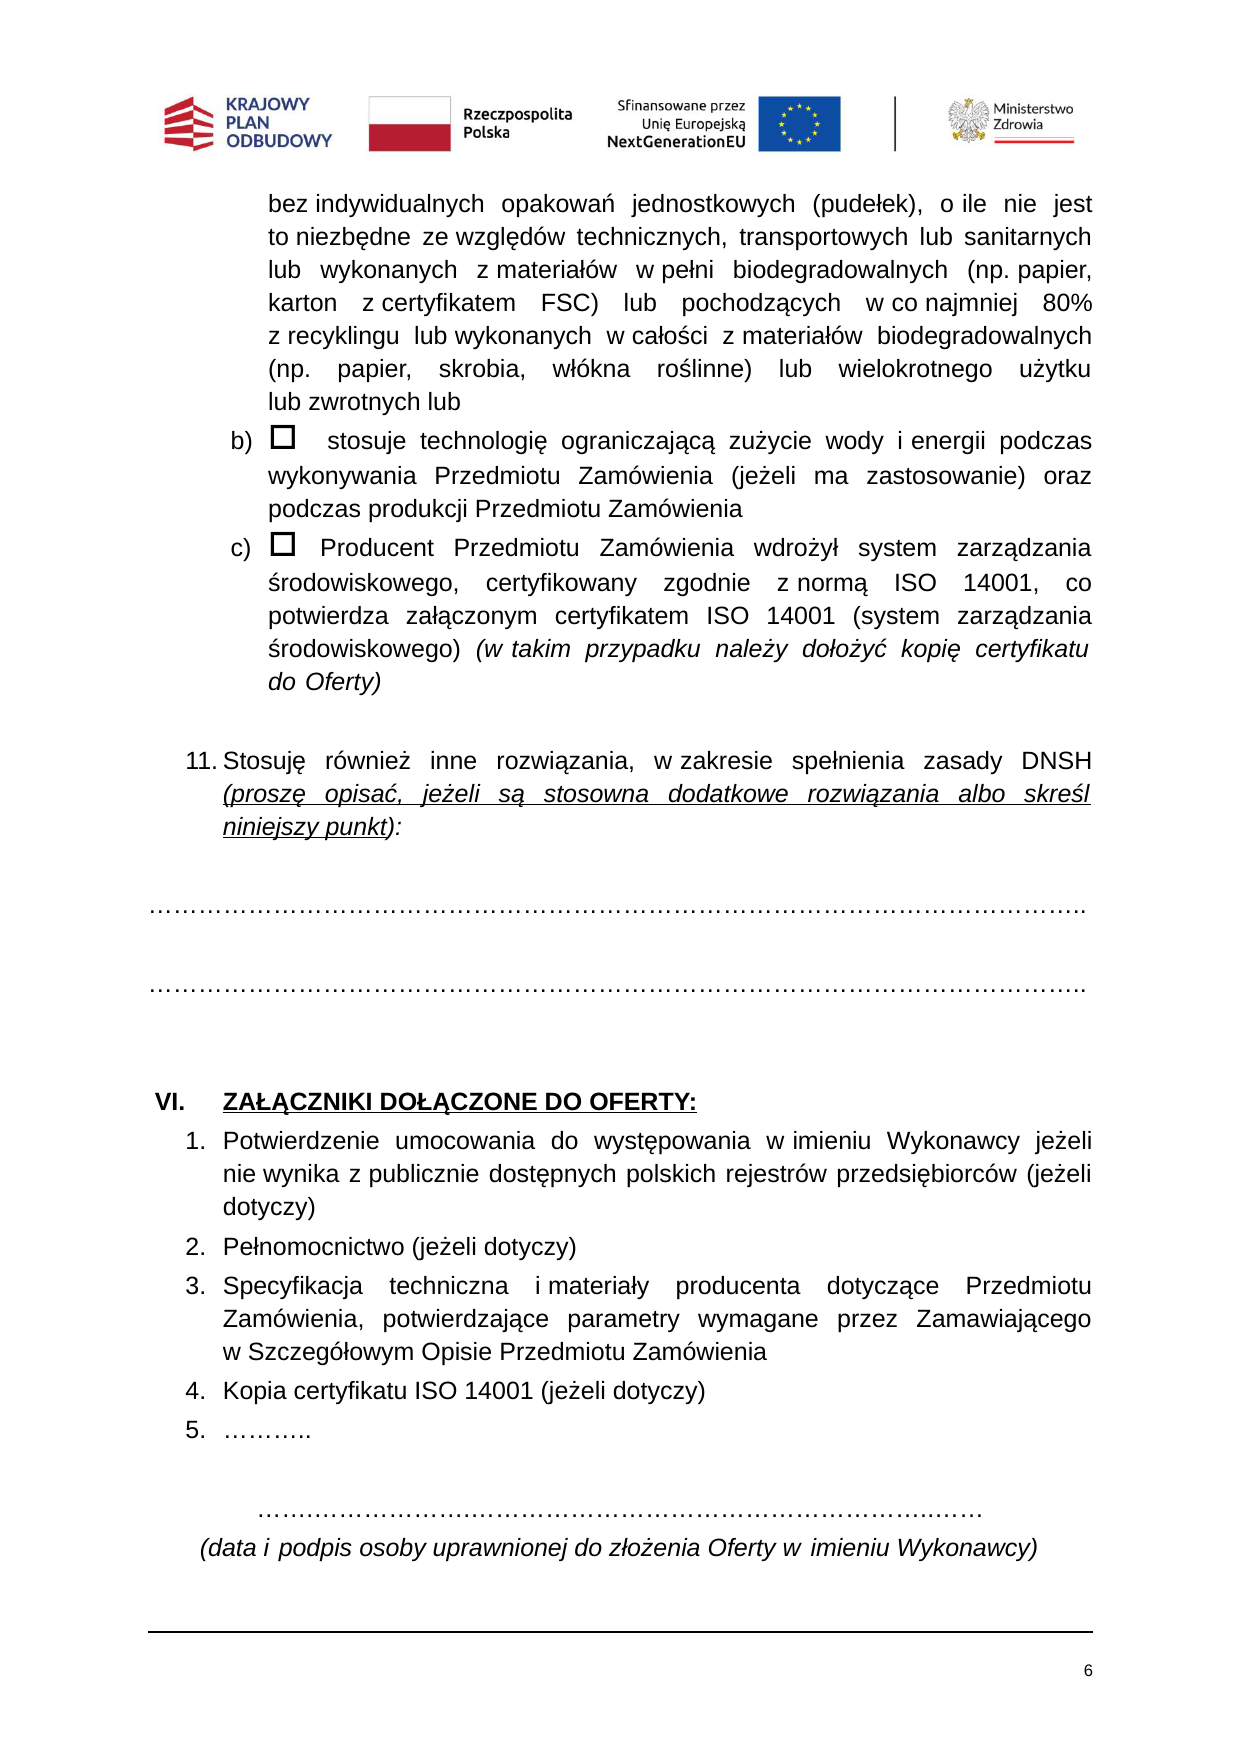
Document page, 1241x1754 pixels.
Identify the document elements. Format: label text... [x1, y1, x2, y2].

list Kopia certyfikatu ISO 14001 (jeżeli dotyczy) [185, 1376, 1093, 1405]
list Producent Przedmiotu Zamówienia wdrożył system zarządzania środowiskowego, certyfikowany zgodnie z normą ISO 14001, co potwierdza załączonym certyfikatem ISO 14001 (system zarządzania środowiskowego) (w takim przypadku należy dołożyć kopię certyfikatu do Oferty) [230, 533, 1093, 696]
list ……….. [185, 1415, 1093, 1444]
text ………………………………………………………………………………………………….. [148, 891, 1093, 919]
list stosuje technologię ograniczającą zużycie wody i energii podczas wykonywania Przedmiotu Zamówienia (jeżeli ma zastosowanie) oraz podczas produkcji Przedmiotu Zamówienia [230, 426, 1093, 523]
text …….……………….………………………………………………..…… [148, 1494, 1093, 1523]
picture [147, 73, 1093, 168]
text ………………………………………………………………………………………………….. [148, 969, 1093, 998]
list Specyfikacja techniczna i materiały producenta dotyczące Przedmiotu Zamówienia, potwierdzające parametry wymagane przez Zamawiającego w Szczegółowym Opisie Przedmiotu Zamówienia [185, 1271, 1093, 1366]
list Pełnomocnictwo (jeżeli dotyczy) [185, 1231, 1093, 1260]
text (data i podpis osoby uprawnionej do złożenia Oferty w imieniu Wykonawcy) [148, 1533, 1093, 1562]
list Potwierdzenie umocowania do występowania w imieniu Wykonawcy jeżeli nie wynika z publicznie dostępnych polskich rejestrów przedsiębiorców (jeżeli dotyczy) [185, 1126, 1093, 1221]
list Załączniki dołączone do Oferty: [185, 1087, 1093, 1116]
list Stosuję również inne rozwiązania, w zakresie spełnienia zasady DNSH (proszę opisać, jeżeli są stosowna dodatkowe rozwiązania albo skreśl niniejszy punkt): [185, 746, 1093, 841]
